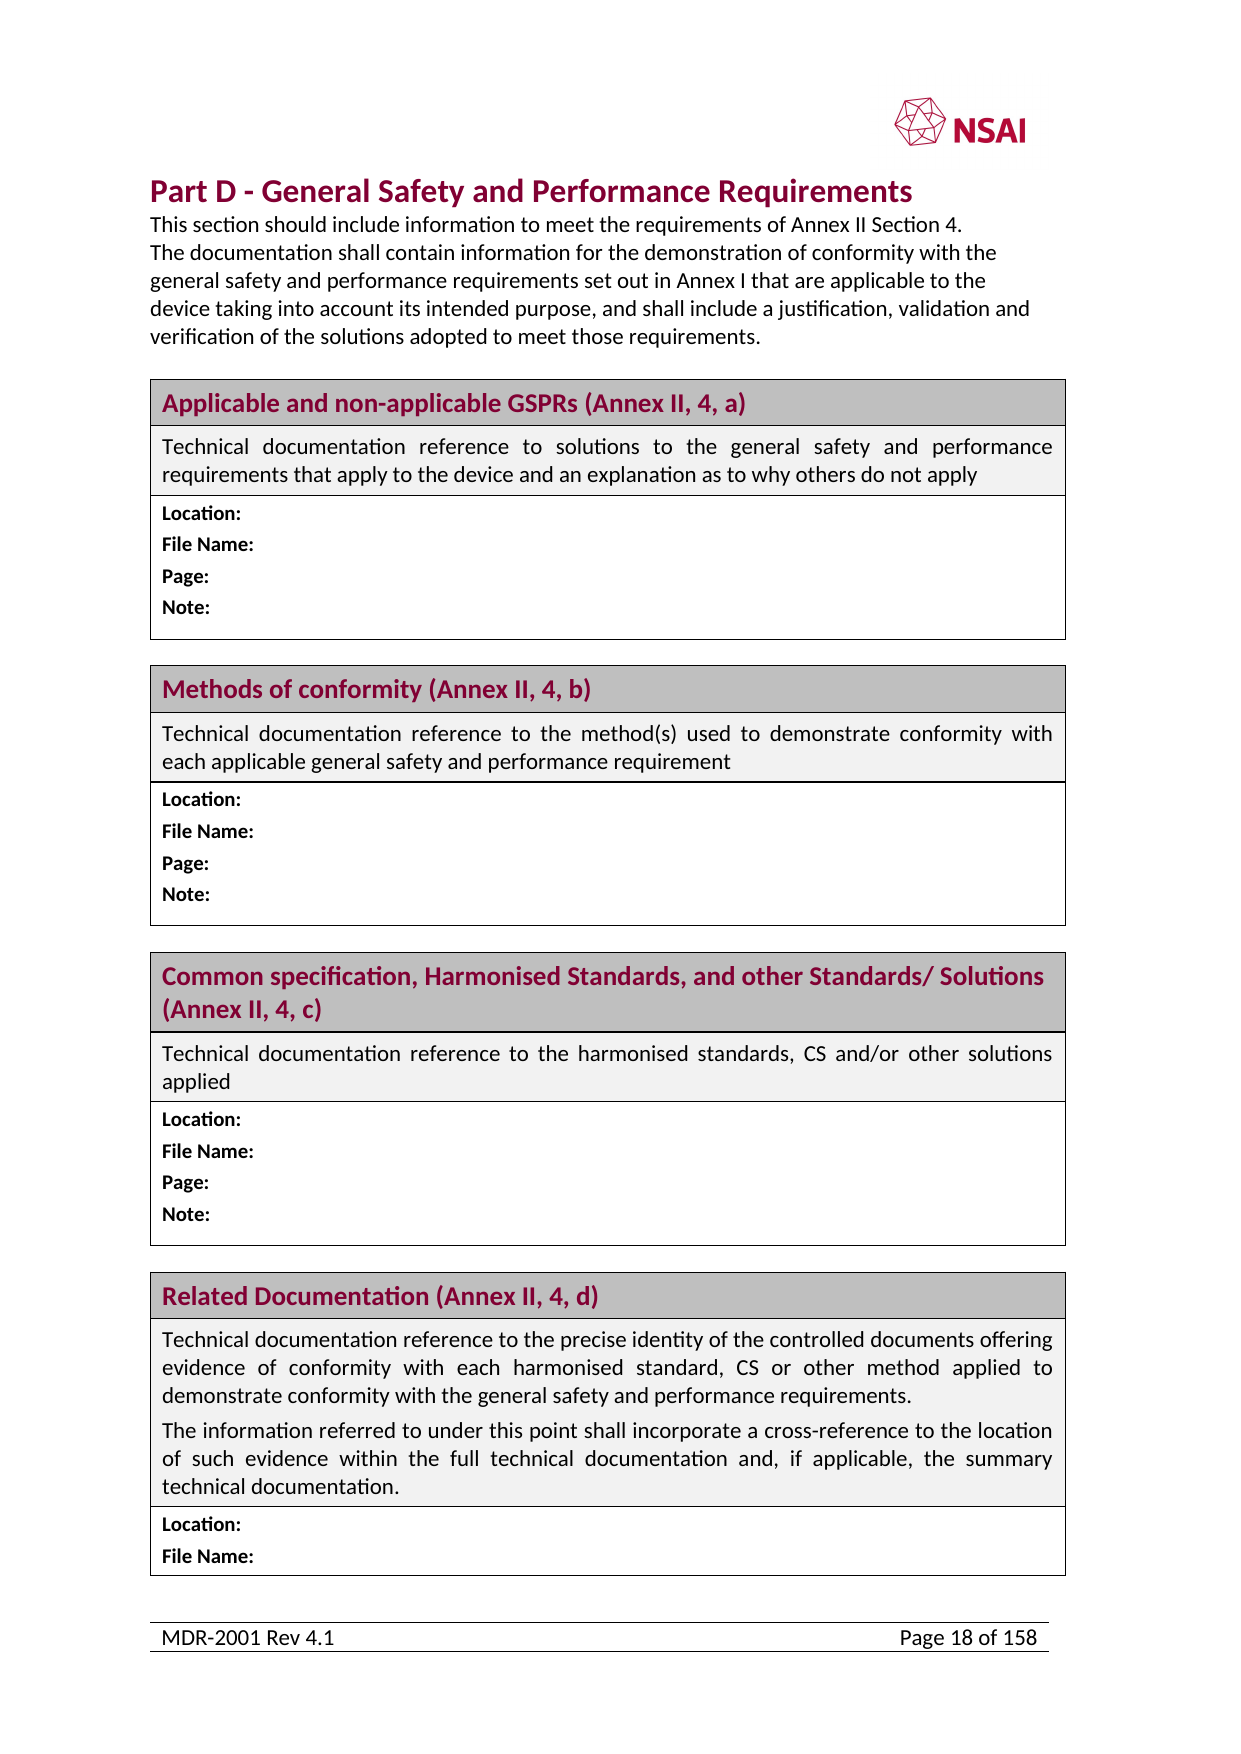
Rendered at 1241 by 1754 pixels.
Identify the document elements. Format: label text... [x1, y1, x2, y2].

table_cell Technical documentation reference to the harmonised standards, CS and/or other solutions applied [151, 1033, 1065, 1101]
table_cell Location: File Name: Page: Note: [151, 496, 1065, 639]
table_cell Location: File Name: Page: Note: [151, 1102, 1065, 1245]
table_cell Technical documentation reference to solutions to the general safety and performance requirements that apply to the device and an explanation as to why others do not apply [151, 426, 1065, 495]
table_header Related Documentation (Annex II, 4, d) [151, 1273, 1065, 1318]
subtitle Part D - General Safety and Performance Requirements [150, 170, 1048, 210]
text The documentation shall contain information for the demonstration of conformity with the general safety and performance requirements set out in Annex I that are applicable to the device taking into account its intended purpose, and shall include a justification, validation and verification of the solutions adopted to meet those requirements. [150, 238, 1048, 351]
table_cell Location: File Name: Page: Note: [151, 1507, 1065, 1574]
table_cell Technical documentation reference to the precise identity of the controlled documents offering evidence of conformity with each harmonised standard, CS or other method applied to demonstrate conformity with the general safety and performance requirements. The information referred to under this point shall incorporate a cross-reference to the location of such evidence within the full technical documentation and, if applicable, the summary technical documentation. [151, 1319, 1065, 1506]
table_header Methods of conformity (Annex II, 4, b) [151, 666, 1065, 712]
table_header Common specification, Harmonised Standards, and other Standards/ Solutions (Annex II, 4, c) [151, 953, 1065, 1031]
text This section should include information to meet the requirements of Annex II Section 4. [150, 210, 1048, 238]
table_cell Technical documentation reference to the method(s) used to demonstrate conformity with each applicable general safety and performance requirement [151, 713, 1065, 781]
picture [870, 73, 1049, 170]
table_cell Location: File Name: Page: Note: [151, 783, 1065, 925]
table_header Applicable and non-applicable GSPRs (Annex II, 4, a) [151, 380, 1065, 425]
